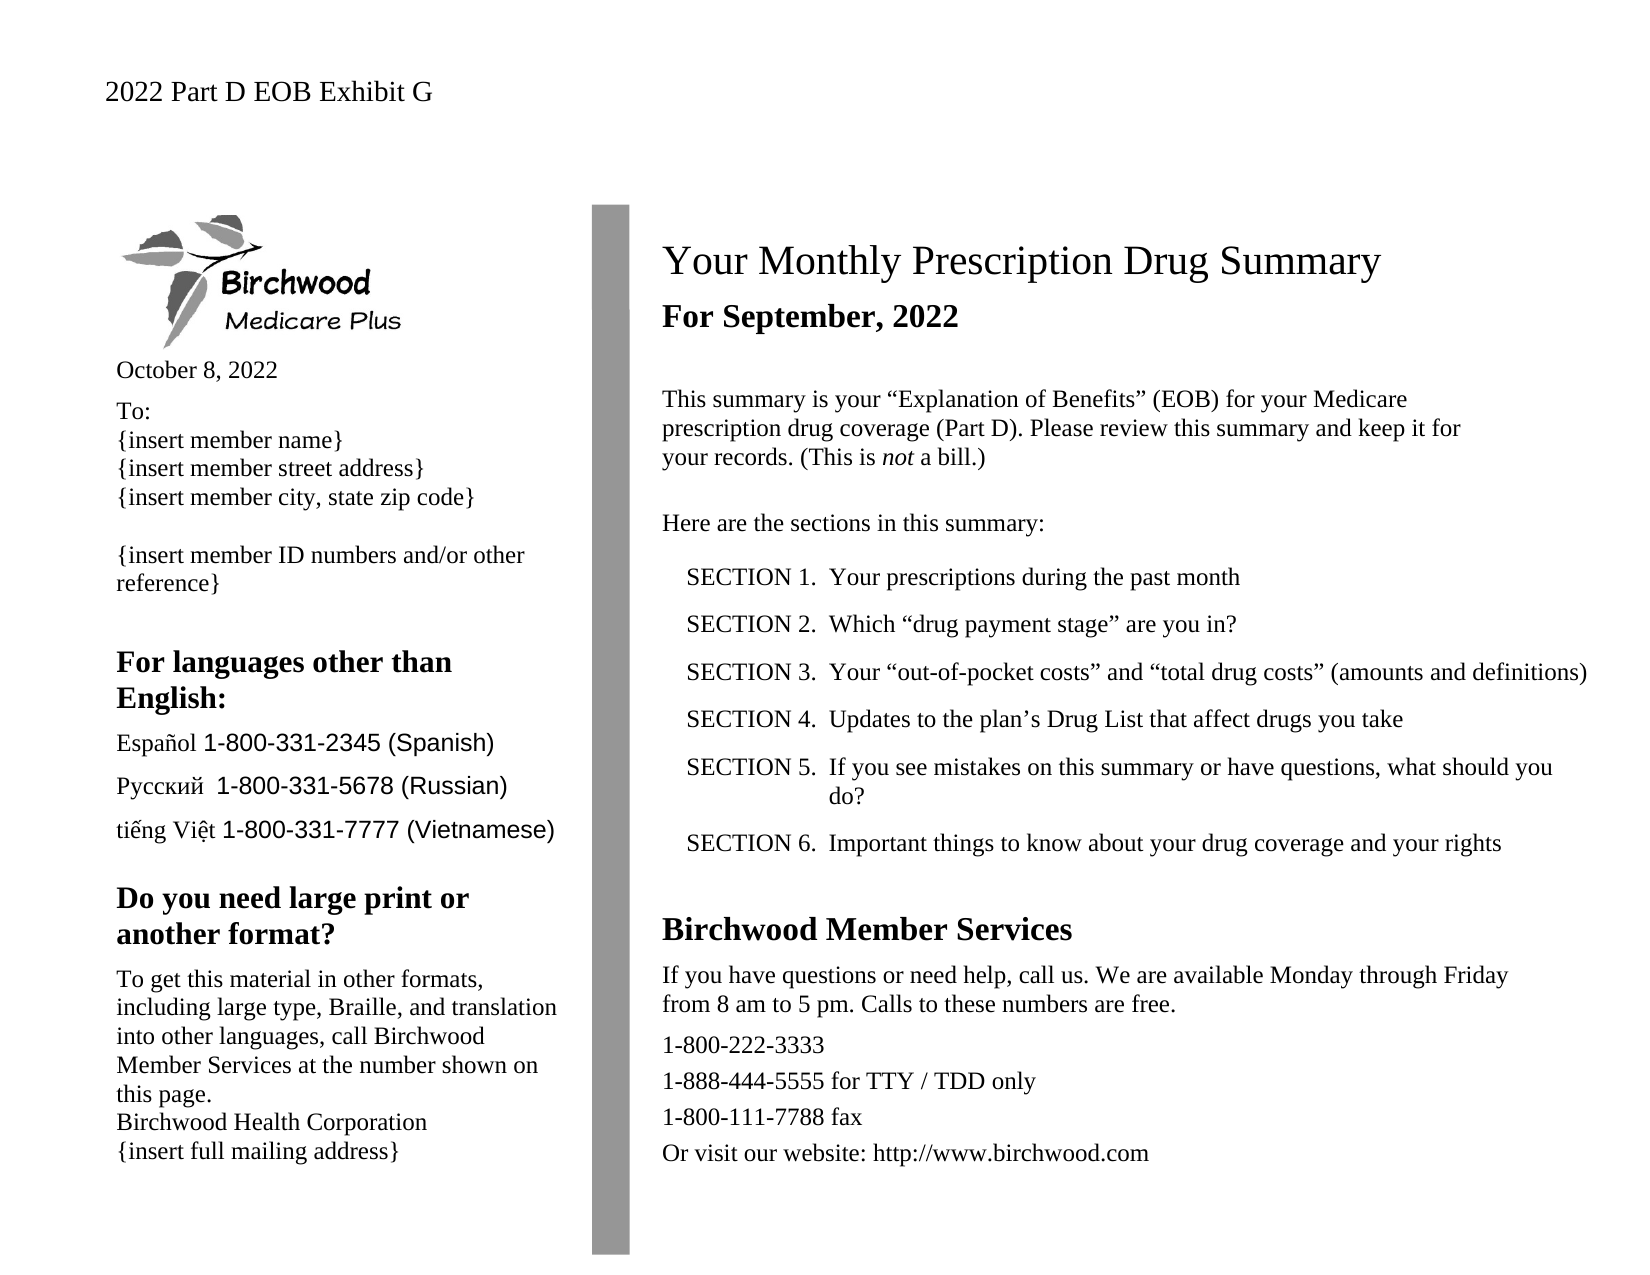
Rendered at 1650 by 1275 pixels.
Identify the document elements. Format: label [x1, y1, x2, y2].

table_header [105, 198, 651, 1174]
picture [118, 215, 406, 350]
table_header [651, 198, 1626, 1174]
